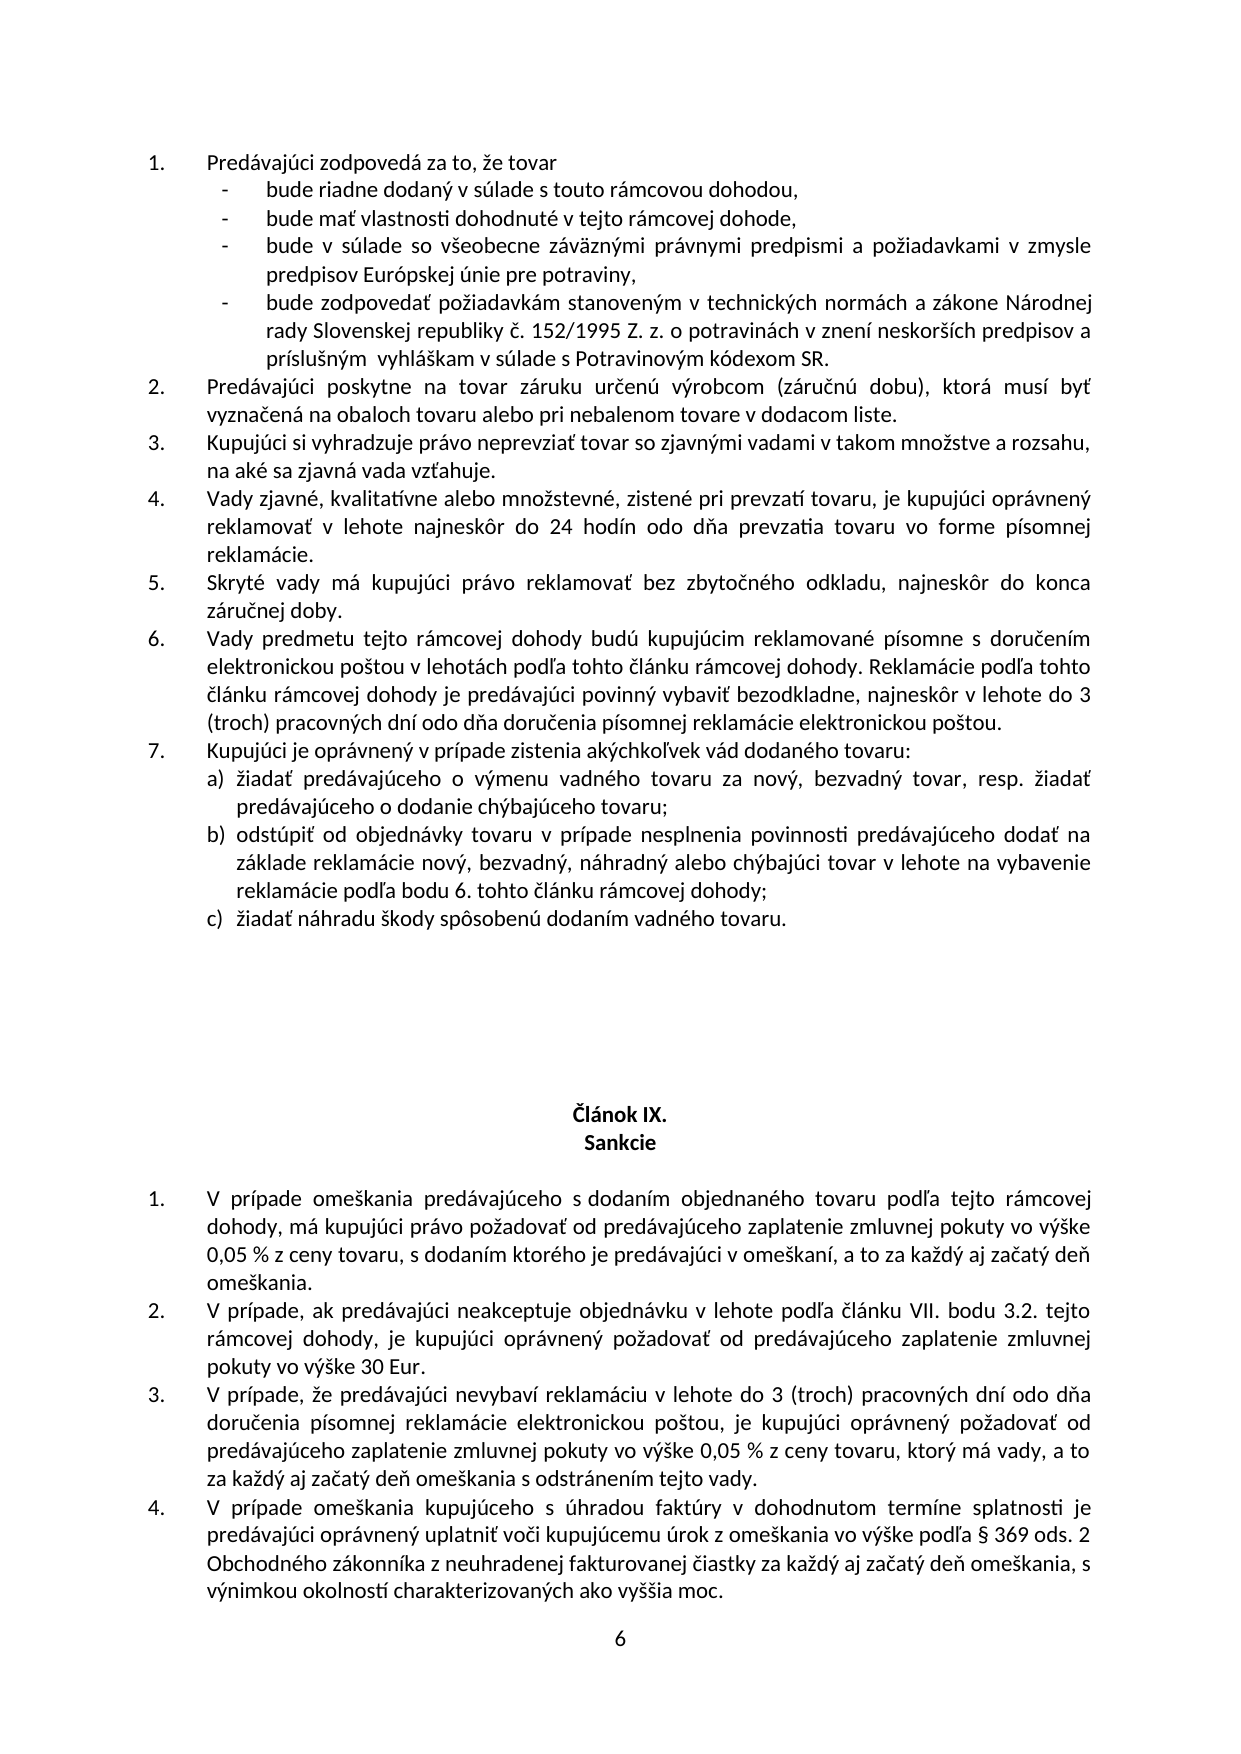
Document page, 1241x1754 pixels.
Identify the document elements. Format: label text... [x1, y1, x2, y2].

text b) odstúpiť od objednávky tovaru v prípade nesplnenia povinnosti predávajúceho dodať na základe reklamácie nový, bezvadný, náhradný alebo chýbajúci tovar v lehote na vybavenie reklamácie podľa bodu 6. tohto článku rámcovej dohody; [207, 820, 1093, 904]
text 5. Skryté vady má kupujúci právo reklamovať bez zbytočného odkladu, najneskôr do konca záručnej doby. [148, 568, 1093, 624]
text 2. Predávajúci poskytne na tovar záruku určenú výrobcom (záručnú dobu), ktorá musí byť vyznačená na obaloch tovaru alebo pri nebalenom tovare v dodacom liste. [148, 372, 1093, 428]
text 4. Vady zjavné, kvalitatívne alebo množstevné, zistené pri prevzatí tovaru, je kupujúci oprávnený reklamovať v lehote najneskôr do 24 hodín odo dňa prevzatia tovaru vo forme písomnej reklamácie. [148, 484, 1093, 568]
text 6. Vady predmetu tejto rámcovej dohody budú kupujúcim reklamované písomne s doručením elektronickou poštou v lehotách podľa tohto článku rámcovej dohody. Reklamácie podľa tohto článku rámcovej dohody je predávajúci povinný vybaviť bezodkladne, najneskôr v lehote do 3 (troch) pracovných dní odo dňa doručenia písomnej reklamácie elektronickou poštou. [148, 624, 1093, 736]
text 1. V prípade omeškania predávajúceho s dodaním objednaného tovaru podľa tejto rámcovej dohody, má kupujúci právo požadovať od predávajúceho zaplatenie zmluvnej pokuty vo výške 0,05 % z ceny tovaru, s dodaním ktorého je predávajúci v omeškaní, a to za každý aj začatý deň omeškania. [148, 1184, 1093, 1296]
text - bude zodpovedať požiadavkám stanoveným v technických normách a zákone Národnej rady Slovenskej republiky č. 152/1995 Z. z. o potravinách v znení neskorších predpisov a príslušným vyhláškam v súlade s Potravinovým kódexom SR. [221, 288, 1093, 372]
text - bude mať vlastnosti dohodnuté v tejto rámcovej dohode, [221, 204, 1093, 232]
text c) žiadať náhradu škody spôsobenú dodaním vadného tovaru. [207, 904, 1093, 932]
text 1. Predávajúci zodpovedá za to, že tovar [148, 148, 1093, 176]
text 4. V prípade omeškania kupujúceho s úhradou faktúry v dohodnutom termíne splatnosti je predávajúci oprávnený uplatniť voči kupujúcemu úrok z omeškania vo výške podľa § 369 ods. 2 Obchodného zákonníka z neuhradenej fakturovanej čiastky za každý aj začatý deň omeškania, s výnimkou okolností charakterizovaných ako vyššia moc. [148, 1493, 1093, 1605]
text 2. V prípade, ak predávajúci neakceptuje objednávku v lehote podľa článku VII. bodu 3.2. tejto rámcovej dohody, je kupujúci oprávnený požadovať od predávajúceho zaplatenie zmluvnej pokuty vo výške 30 Eur. [148, 1296, 1093, 1381]
text - bude v súlade so všeobecne záväznými právnymi predpismi a požiadavkami v zmysle predpisov Európskej únie pre potraviny, [221, 232, 1093, 288]
text 3. V prípade, že predávajúci nevybaví reklamáciu v lehote do 3 (troch) pracovných dní odo dňa doručenia písomnej reklamácie elektronickou poštou, je kupujúci oprávnený požadovať od predávajúceho zaplatenie zmluvnej pokuty vo výške 0,05 % z ceny tovaru, ktorý má vady, a to za každý aj začatý deň omeškania s odstránením tejto vady. [148, 1381, 1093, 1493]
text 7. Kupujúci je oprávnený v prípade zistenia akýchkoľvek vád dodaného tovaru: [148, 736, 1093, 764]
text 3. Kupujúci si vyhradzuje právo neprevziať tovar so zjavnými vadami v takom množstve a rozsahu, na aké sa zjavná vada vzťahuje. [148, 428, 1093, 484]
text Článok IX. [148, 1100, 1093, 1128]
text a) žiadať predávajúceho o výmenu vadného tovaru za nový, bezvadný tovar, resp. žiadať predávajúceho o dodanie chýbajúceho tovaru; [207, 764, 1093, 820]
text - bude riadne dodaný v súlade s touto rámcovou dohodou, [221, 176, 1093, 204]
text Sankcie [148, 1128, 1093, 1156]
